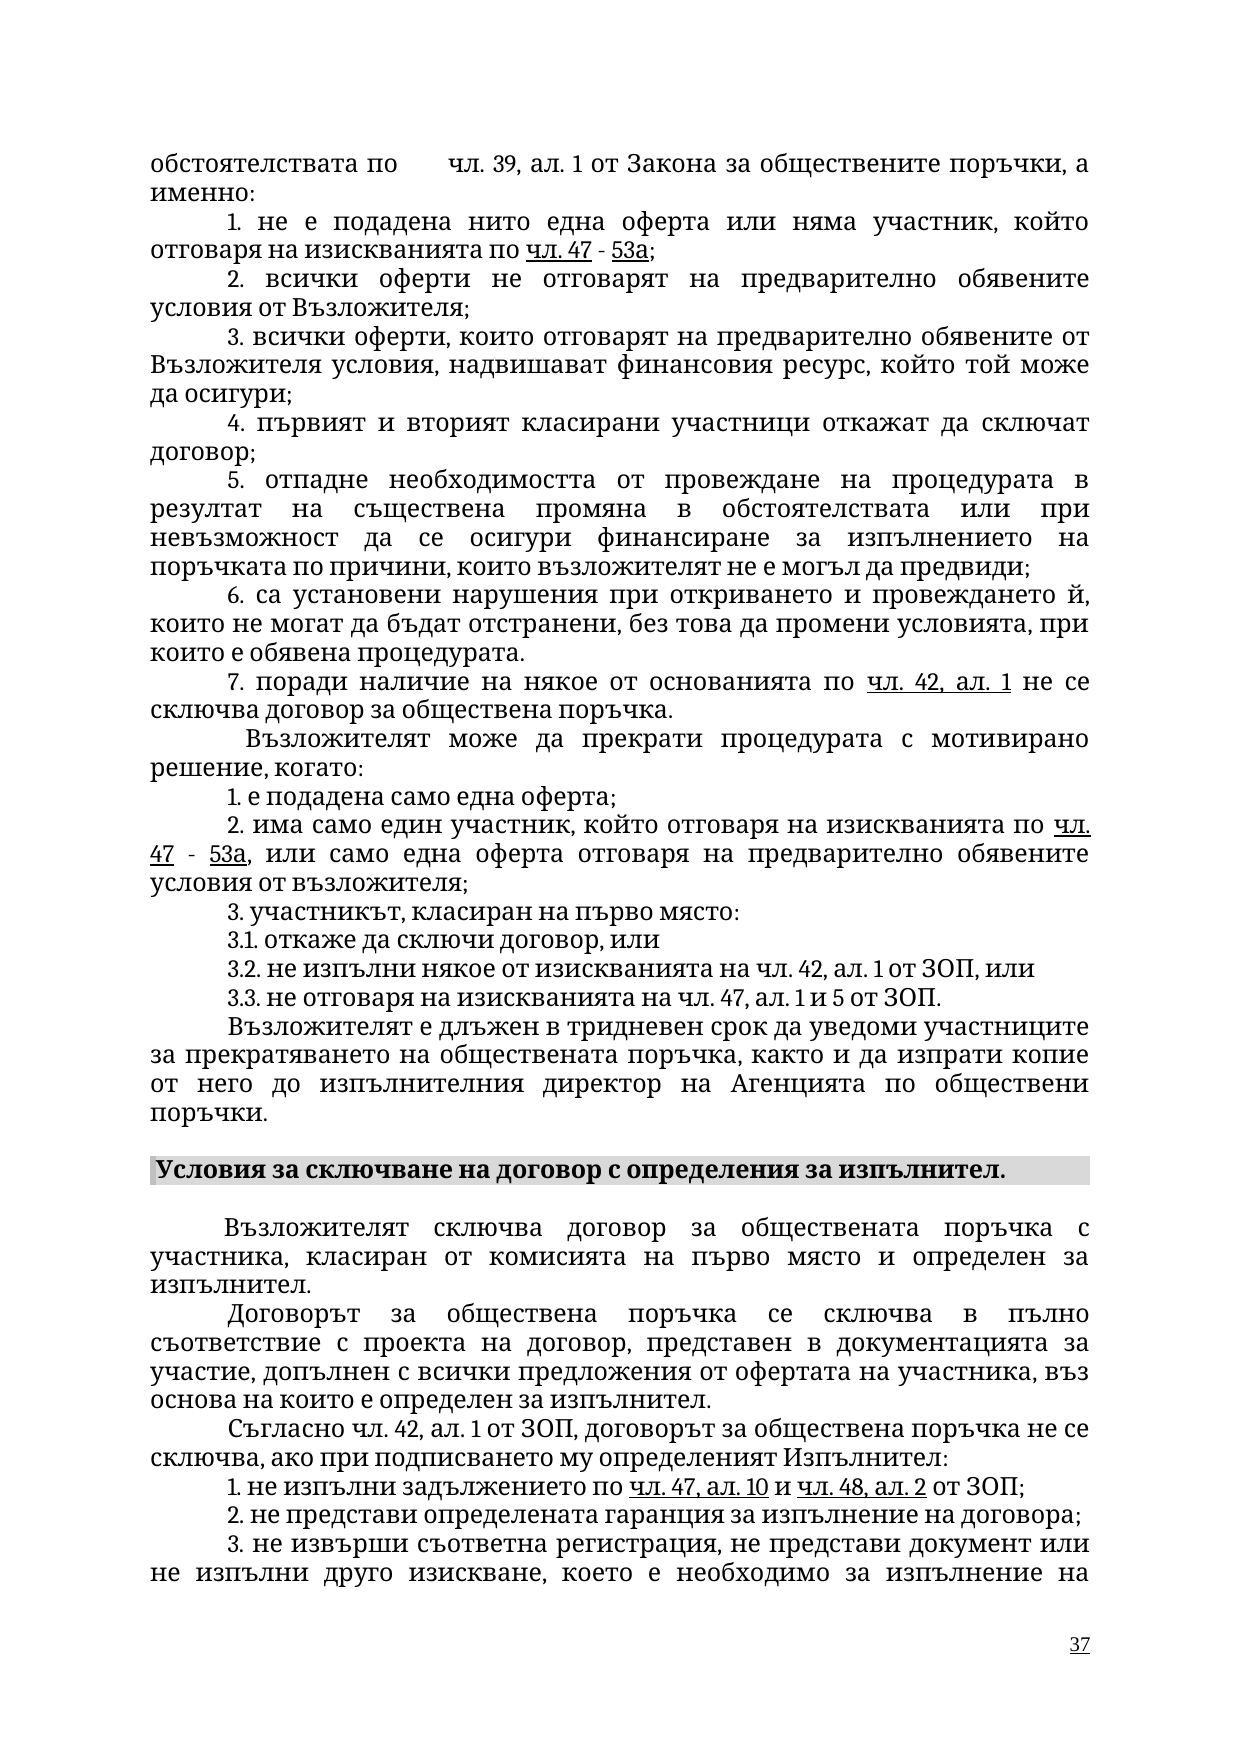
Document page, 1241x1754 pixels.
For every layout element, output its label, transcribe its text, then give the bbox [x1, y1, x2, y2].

text 3. участникът, класиран на първо място: [150, 897, 1090, 926]
text Възложителят сключва договор за обществената поръчка с участника, класиран от комисията на първо място и определен за изпълнител. [150, 1214, 1090, 1300]
text 3.2. не изпълни някое от изискванията на чл. 42, ал. 1 от ЗОП, или [150, 955, 1090, 984]
text 2. не представи определената гаранция за изпълнение на договора; [150, 1501, 1090, 1530]
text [150, 150, 1090, 207]
text 3. всички оферти, които отговарят на предварително обявените от Възложителя условия, надвишават финансовия ресурс, който той може да осигури; [150, 322, 1090, 409]
text 1. не е подадена нито една оферта или няма участник, който отговаря на изискванията по чл. 47 - 53а; [150, 207, 1090, 265]
text 2. всички оферти не отговарят на предварително обявените условия от Възложителя; [150, 265, 1090, 322]
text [150, 1530, 1090, 1587]
text 2. има само един участник, който отговаря на изискванията по чл. 47 - 53а, или само една оферта отговаря на предварително обявените условия от възложителя; [150, 811, 1090, 897]
text Договорът за обществена поръчка се сключва в пълно съответствие с проекта на договор, представен в документацията за участие, допълнен с всички предложения от офертата на участника, въз основа на които е определен за изпълнител. [150, 1300, 1090, 1415]
text 6. са установени нарушения при откриването и провеждането й, които не могат да бъдат отстранени, без това да промени условията, при които е обявена процедурата. [150, 581, 1090, 667]
text 3.3. не отговаря на изискванията на чл. 47, ал. 1 и 5 от ЗОП. [150, 984, 1090, 1012]
text 3.1. откаже да сключи договор, или [150, 926, 1090, 955]
text 7. поради наличие на някое от основанията по чл. 42, ал. 1 не се сключва договор за обществена поръчка. [150, 667, 1090, 725]
text 4. първият и вторият класирани участници откажат да сключат договор; [150, 409, 1090, 466]
text Възложителят може да прекрати процедурата с мотивирано решение, когато: [150, 725, 1090, 782]
text Възложителят е длъжен в тридневен срок да уведоми участниците за прекратяването на обществената поръчка, както и да изпрати копие от него до изпълнителния директор на Агенцията по обществени поръчки. [150, 1012, 1090, 1127]
text Съгласно чл. 42, ал. 1 от ЗОП, договорът за обществена поръчка не се сключва, ако при подписването му определеният Изпълнител: [150, 1415, 1090, 1472]
text 5. отпадне необходимостта от провеждане на процедурата в резултат на съществена промяна в обстоятелствата или при невъзможност да се осигури финансиране за изпълнението на поръчката по причини, които възложителят не е могъл да предвиди; [150, 466, 1090, 581]
text 1. не изпълни задължението по чл. 47, ал. 10 и чл. 48, ал. 2 от ЗОП; [150, 1472, 1090, 1501]
text 1. е подадена само една оферта; [150, 782, 1090, 811]
